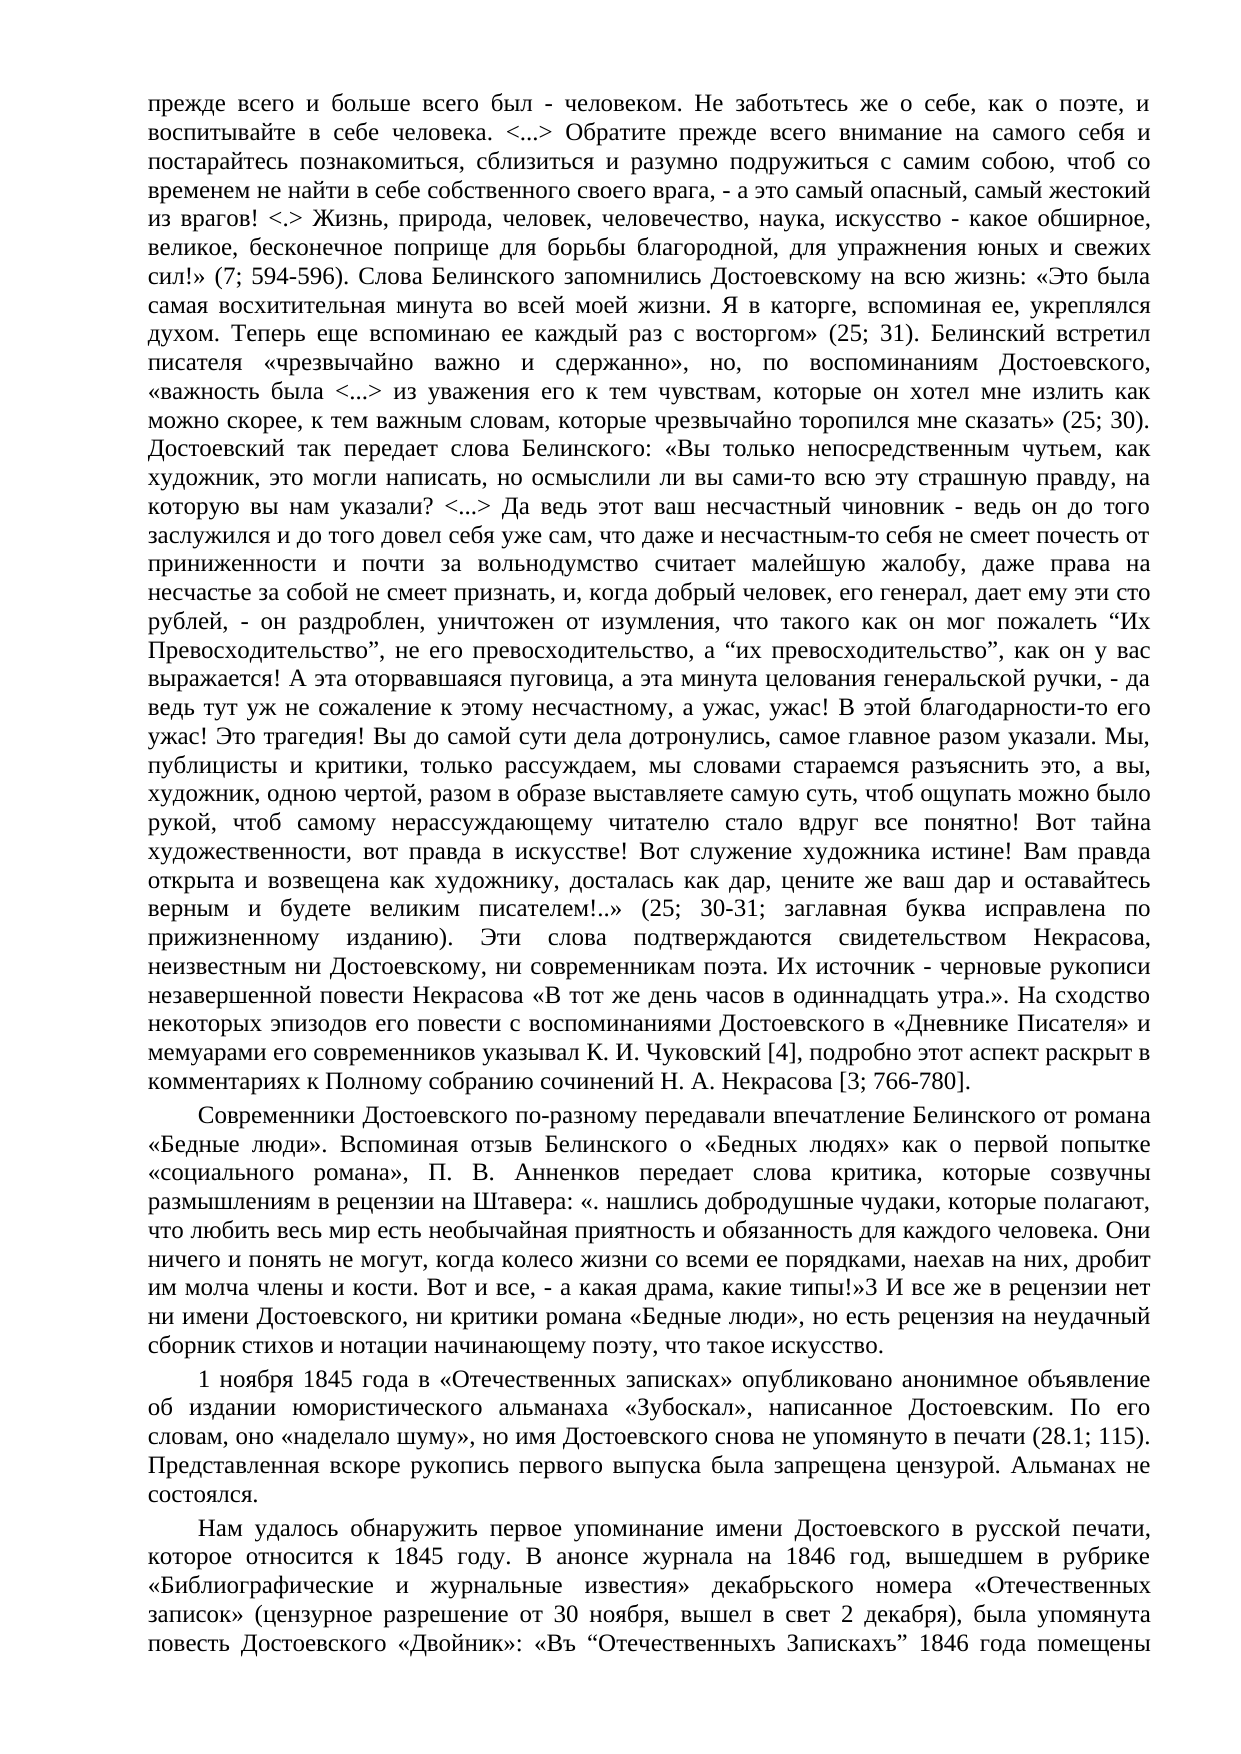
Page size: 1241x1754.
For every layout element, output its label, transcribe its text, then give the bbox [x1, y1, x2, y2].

text Современники Достоевского по-разному передавали впечатление Белинского от романа «Бедные люди». Вспоминая отзыв Белинского о «Бедных людях» как о первой попытке «социального романа», П. В. Анненков передает слова критика, которые созвучны размышлениям в рецензии на Штавера: «. нашлись добродушные чудаки, которые полагают, что любить весь мир есть необычайная приятность и обязанность для каждого человека. Они ничего и понять не могут, когда колесо жизни со всеми ее порядками, наехав на них, дробит им молча члены и кости. Вот и все, - а какая драма, какие типы!»3 И все же в рецензии нет ни имени Достоевского, ни критики романа «Бедные люди», но есть рецензия на неудачный сборник стихов и нотации начинающему поэту, что такое искусство. [148, 1100, 1152, 1359]
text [148, 1513, 1152, 1656]
text 1 ноября 1845 года в «Отечественных записках» опубликовано анонимное объявление об издании юмористического альманаха «Зубоскал», написанное Достоевским. По его словам, оно «наделало шуму», но имя Достоевского снова не упомянуто в печати (28.1; 115). Представленная вскоре рукопись первого выпуска была запрещена цензурой. Альманах не состоялся. [148, 1364, 1152, 1507]
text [148, 88, 1152, 1095]
